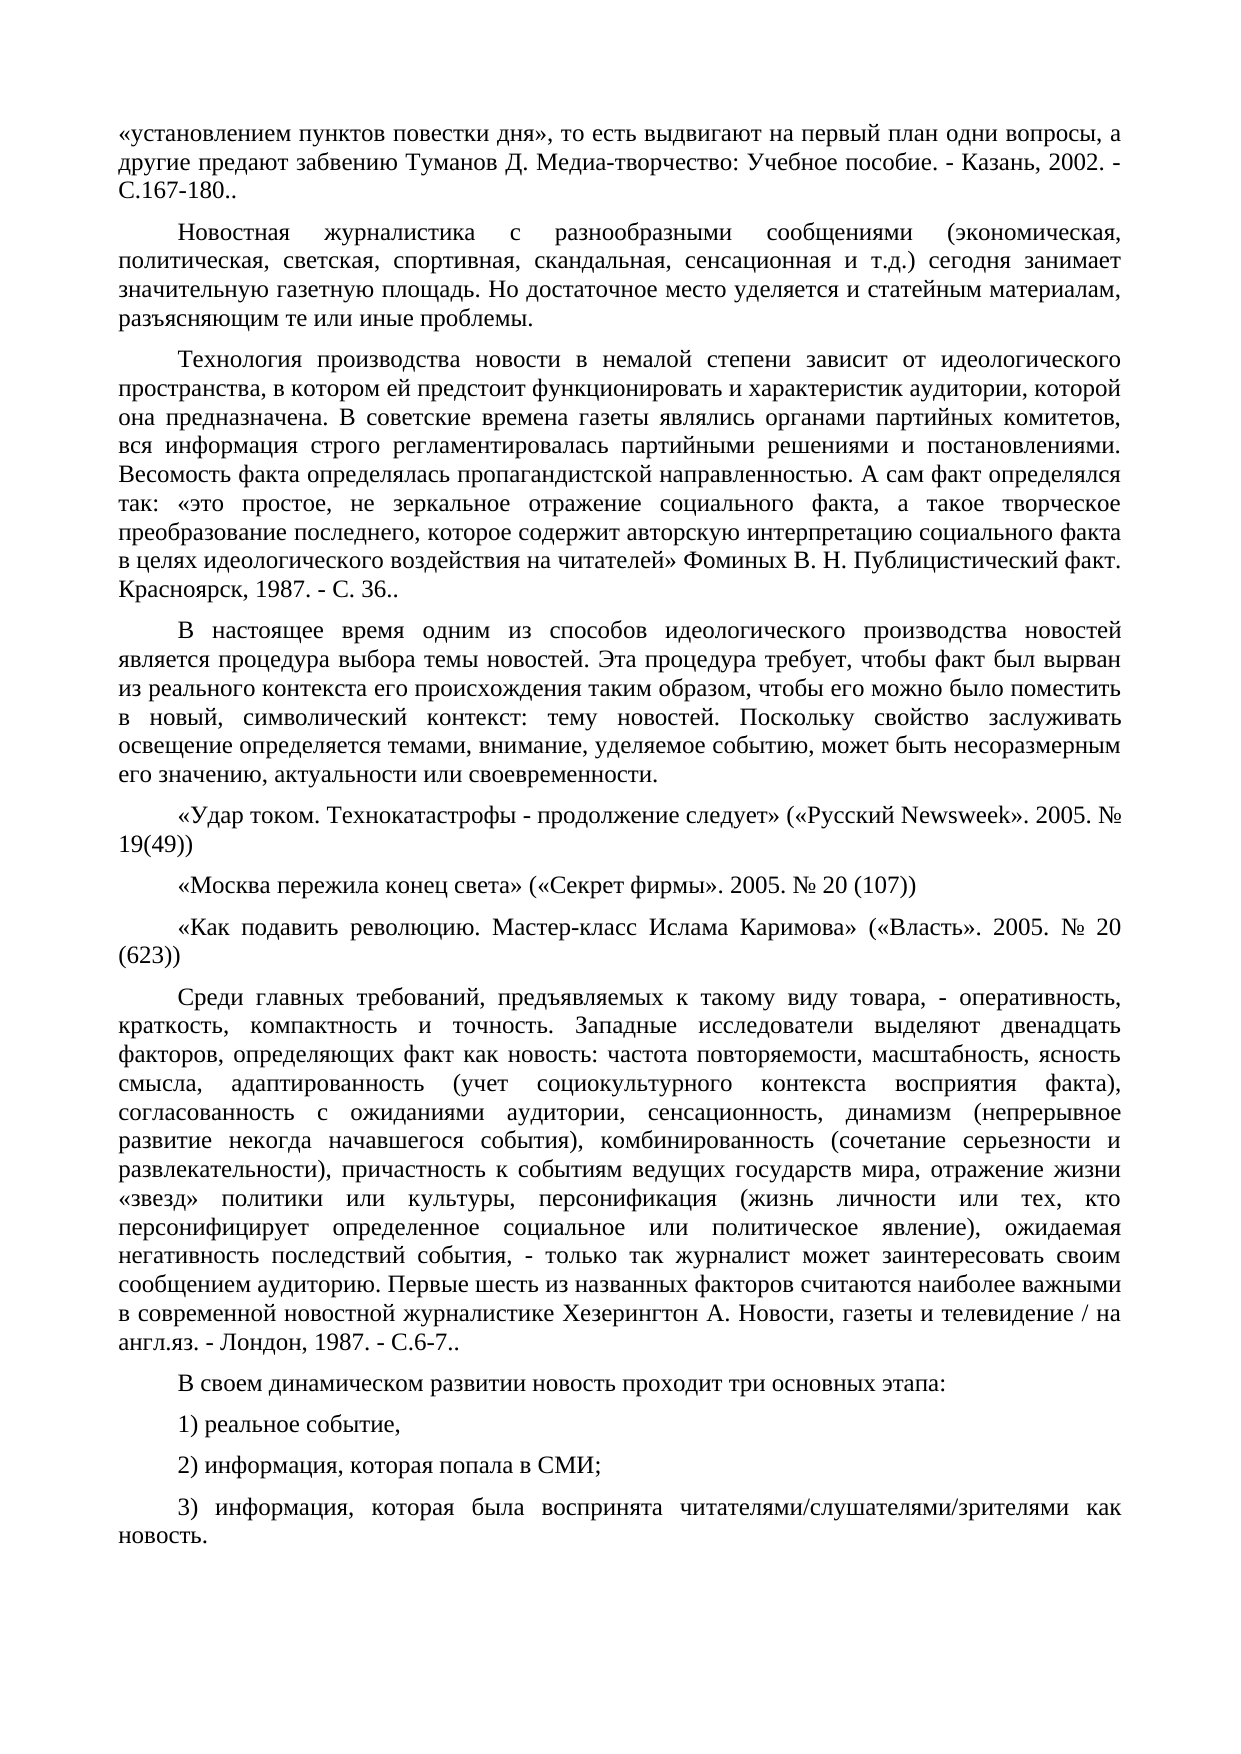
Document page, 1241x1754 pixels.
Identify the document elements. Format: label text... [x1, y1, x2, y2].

text В настоящее время одним из способов идеологического производства новостей является процедура выбора темы новостей. Эта процедура требует, чтобы факт был вырван из реального контекста его происхождения таким образом, чтобы его можно было поместить в новый, символический контекст: тему новостей. Поскольку свойство заслуживать освещение определяется темами, внимание, уделяемое событию, может быть несоразмерным его значению, актуальности или своевременности. [118, 616, 1122, 788]
text Среди главных требований, предъявляемых к такому виду товара, - оперативность, краткость, компактность и точность. Западные исследователи выделяют двенадцать факторов, определяющих факт как новость: частота повторяемости, масштабность, ясность смысла, адаптированность (учет социокультурного контекста восприятия факта), согласованность с ожиданиями аудитории, сенсационность, динамизм (непрерывное развитие некогда начавшегося события), комбинированность (сочетание серьезности и развлекательности), причастность к событиям ведущих государств мира, отражение жизни «звезд» политики или культуры, персонификация (жизнь личности или тех, кто персонифицирует определенное социальное или политическое явление), ожидаемая негативность последствий события, - только так журналист может заинтересовать своим сообщением аудиторию. Первые шесть из названных факторов считаются наиболее важными в современной новостной журналистике Хезерингтон А. Новости, газеты и телевидение / на англ.яз. - Лондон, 1987. - С.6-7.. [118, 982, 1122, 1356]
text Новостная журналистика с разнообразными сообщениями (экономическая, политическая, светская, спортивная, скандальная, сенсационная и т.д.) сегодня занимает значительную газетную площадь. Но достаточное место уделяется и статейным материалам, разъясняющим те или иные проблемы. [118, 217, 1122, 332]
text «Удар током. Технокатастрофы - продолжение следует» («Русский Newsweek». 2005. № 19(49)) [118, 801, 1122, 858]
text «Как подавить революцию. Мастер-класс Ислама Каримова» («Власть». 2005. № 20 (623)) [118, 912, 1122, 969]
text «Москва пережила конец света» («Секрет фирмы». 2005. № 20 (107)) [118, 871, 1122, 899]
text 3) информация, которая была воспринята читателями/слушателями/зрителями как новость. [118, 1492, 1122, 1549]
text 2) информация, которая попала в СМИ; [118, 1451, 1122, 1479]
text 1) реальное событие, [118, 1409, 1122, 1438]
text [118, 118, 1122, 204]
text В своем динамическом развитии новость проходит три основных этапа: [118, 1368, 1122, 1397]
text Технология производства новости в немалой степени зависит от идеологического пространства, в котором ей предстоит функционировать и характеристик аудитории, которой она предназначена. В советские времена газеты являлись органами партийных комитетов, вся информация строго регламентировалась партийными решениями и постановлениями. Весомость факта определялась пропагандистской направленностью. А сам факт определялся так: «это простое, не зеркальное отражение социального факта, а такое творческое преобразование последнего, которое содержит авторскую интерпретацию социального факта в целях идеологического воздействия на читателей» Фоминых В. Н. Публицистический факт. Красноярск, 1987. - С. 36.. [118, 344, 1122, 603]
